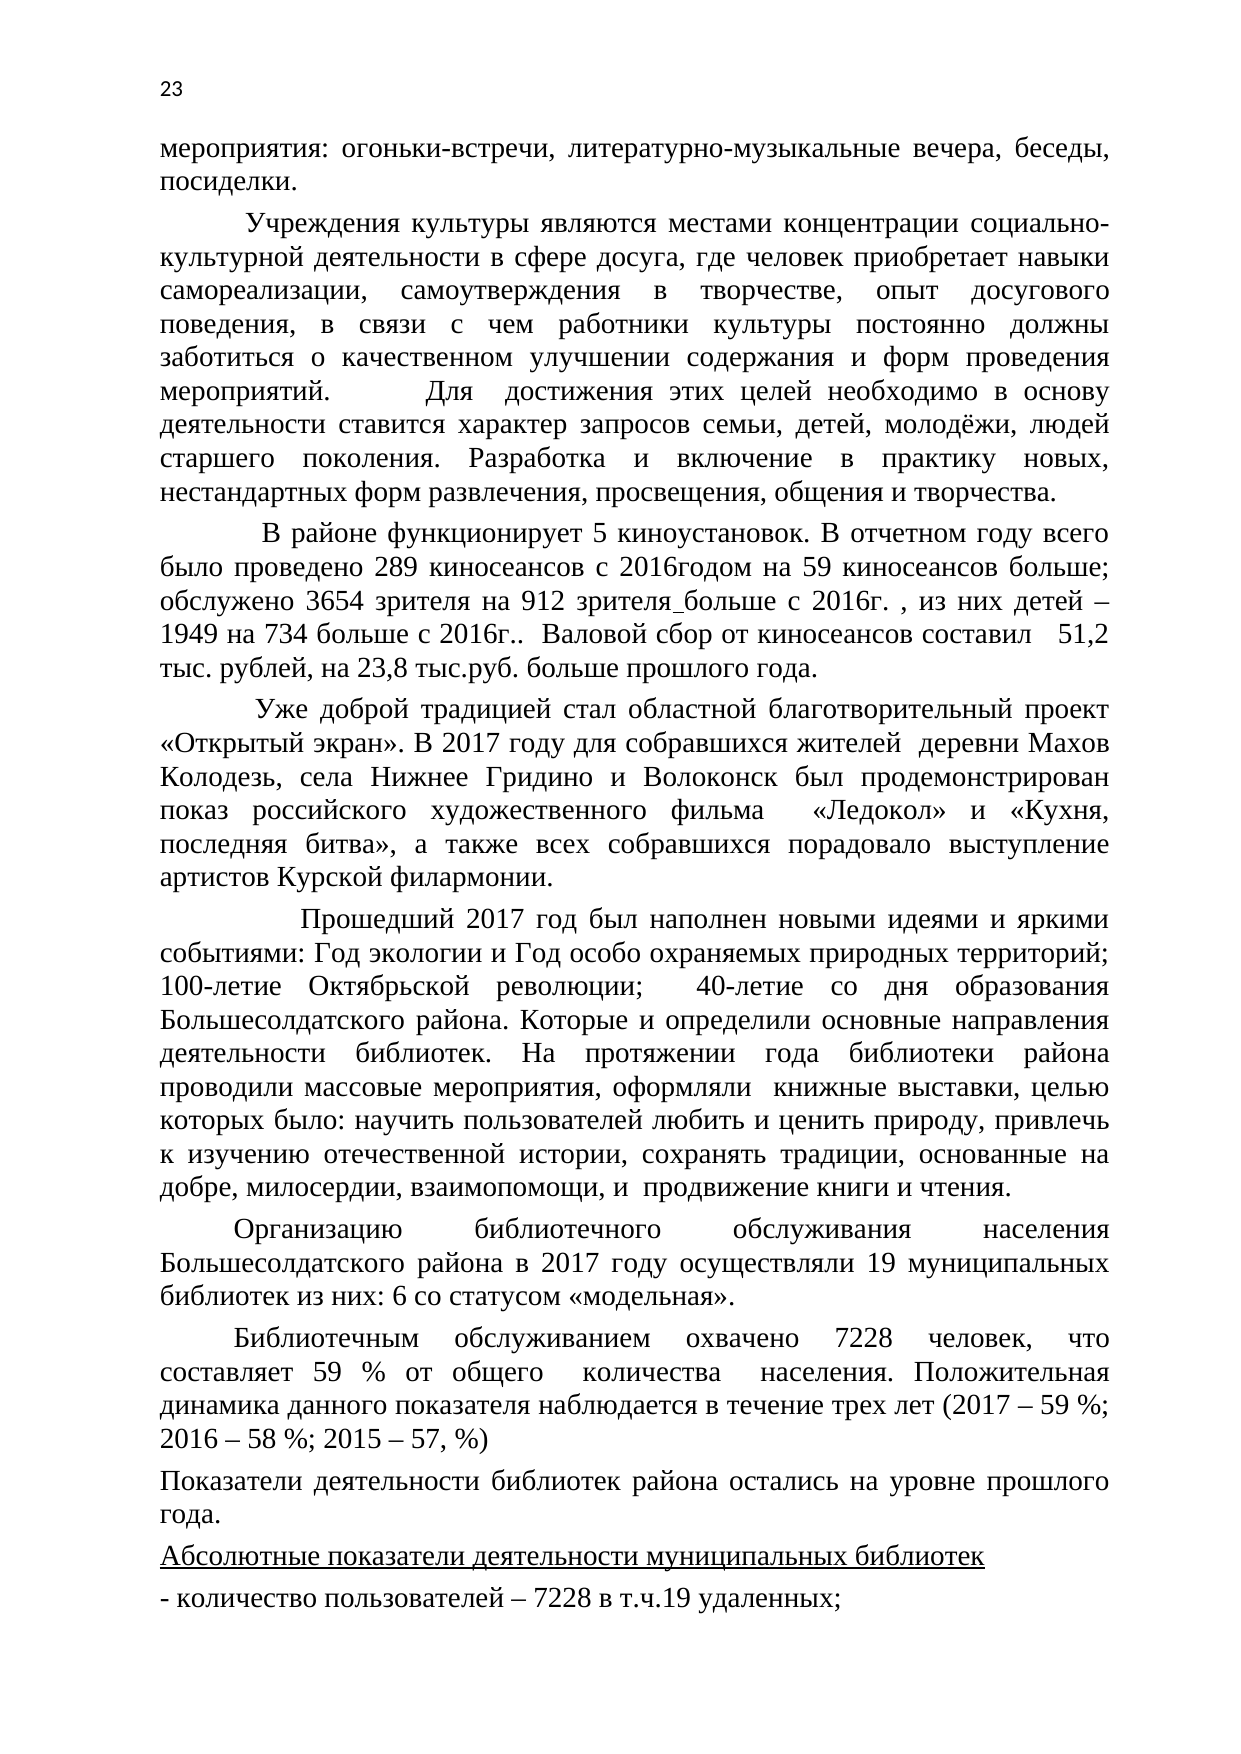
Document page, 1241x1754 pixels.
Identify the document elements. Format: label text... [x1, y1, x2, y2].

text Организацию библиотечного обслуживания населения Большесолдатского района в 2017 году осуществляли 19 муниципальных библиотек из них: 6 со статусом «модельная». [159, 1211, 1110, 1312]
text - количество пользователей – 7228 в т.ч.19 удаленных; [159, 1580, 1110, 1614]
text Прошедший 2017 год был наполнен новыми идеями и яркими событиями: Год экологии и Год особо охраняемых природных территорий; 100-летие Октябрьской революции; 40-летие со дня образования Большесолдатского района. Которые и определили основные направления деятельности библиотек. На протяжении года библиотеки района проводили массовые мероприятия, оформляли книжные выставки, целью которых было: научить пользователей любить и ценить природу, привлечь к изучению отечественной истории, сохранять традиции, основанные на добре, милосердии, взаимопомощи, и продвижение книги и чтения. [159, 901, 1110, 1203]
text В районе функционирует 5 киноустановок. В отчетном году всего было проведено 289 киносеансов с 2016годом на 59 киносеансов больше; обслужено 3654 зрителя на 912 зрителя больше с 2016г. , из них детей – 1949 на 734 больше с 2016г.. Валовой сбор от киносеансов составил 51,2 тыс. рублей, на 23,8 тыс.руб. больше прошлого года. [159, 516, 1110, 683]
text Абсолютные показатели деятельности муниципальных библиотек [159, 1538, 1110, 1572]
text Уже доброй традицией стал областной благотворительный проект «Открытый экран». В 2017 году для собравшихся жителей деревни Махов Колодезь, села Нижнее Гридино и Волоконск был продемонстрирован показ российского художественного фильма «Ледокол» и «Кухня, последняя битва», а также всех собравшихся порадовало выступление артистов Курской филармонии. [159, 692, 1110, 893]
text Библиотечным обслуживанием охвачено 7228 человек, что составляет 59 % от общего количества населения. Положительная динамика данного показателя наблюдается в течение трех лет (2017 – 59 %; 2016 – 58 %; 2015 – 57, %) [159, 1320, 1110, 1454]
text Показатели деятельности библиотек района остались на уровне прошлого года. [159, 1463, 1110, 1530]
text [159, 130, 1110, 197]
text Учреждения культуры являются местами концентрации социально-культурной деятельности в сфере досуга, где человек приобретает навыки самореализации, самоутверждения в творчестве, опыт досугового поведения, в связи с чем работники культуры постоянно должны заботиться о качественном улучшении содержания и форм проведения мероприятий. Для достижения этих целей необходимо в основу деятельности ставится характер запросов семьи, детей, молодёжи, людей старшего поколения. Разработка и включение в практику новых, нестандартных форм развлечения, просвещения, общения и творчества. [159, 205, 1110, 507]
